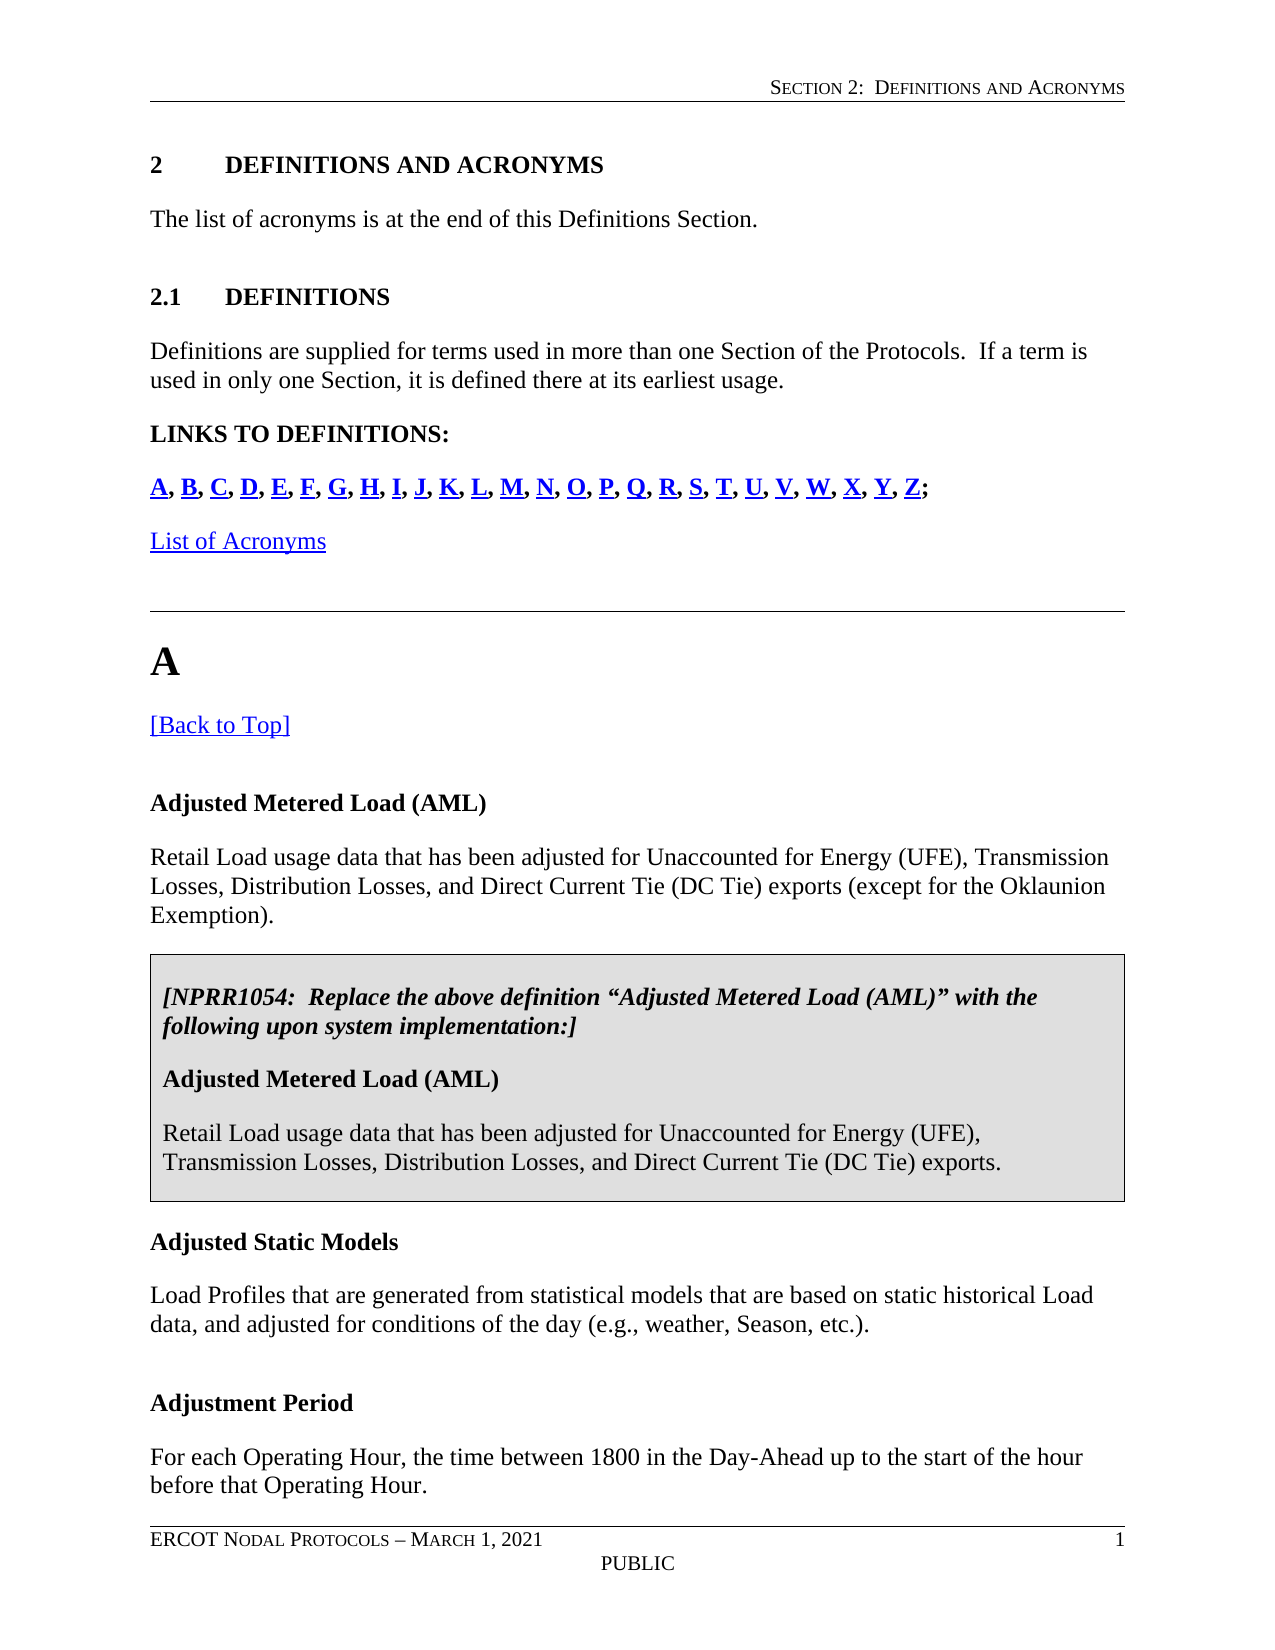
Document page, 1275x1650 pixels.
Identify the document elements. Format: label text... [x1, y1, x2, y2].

list [Back to Top] [150, 710, 1125, 738]
text A [150, 637, 1125, 685]
subtitle 2.1 DEFINITIONS [150, 282, 1125, 311]
text The list of acronyms is at the end of this Definitions Section. [150, 204, 1125, 232]
text A, B, C, D, E, F, G, H, I, J, K, L, M, N, O, P, Q, R, S, T, U, V, W, X, Y, Z; [150, 472, 1125, 501]
text Load Profiles that are generated from statistical models that are based on static historical Load data, and adjusted for conditions of the day (e.g., weather, Season, etc.). [150, 1281, 1125, 1338]
text List of Acronyms [150, 526, 1125, 555]
subtitle 2 DEFINITIONS AND ACRONYMS [150, 150, 1125, 179]
text For each Operating Hour, the time between 1800 in the Day-Ahead up to the start of the hour before that Operating Hour. [150, 1442, 1125, 1499]
text Retail Load usage data that has been adjusted for Unaccounted for Energy (UFE), Transmission Losses, Distribution Losses, and Direct Current Tie (DC Tie) exports (except for the Oklaunion Exemption). [150, 842, 1125, 928]
text Adjusted Metered Load (AML) [150, 788, 1125, 817]
text Adjustment Period [150, 1388, 1125, 1417]
text Links to Definitions: [150, 419, 1125, 447]
text Definitions are supplied for terms used in more than one Section of the Protocols. If a term is used in only one Section, it is defined there at its earliest usage. [150, 336, 1125, 394]
table_header [NPRR1054: Replace the above definition “Adjusted Metered Load (AML)” with the following upon system implementation:] Adjusted Metered Load (AML) Retail Load usage data that has been adjusted for Unaccounted for Energy (UFE), Transmission Losses, Distribution Losses, and Direct Current Tie (DC Tie) exports. [151, 955, 1124, 1201]
text Adjusted Static Models [150, 1227, 1125, 1256]
